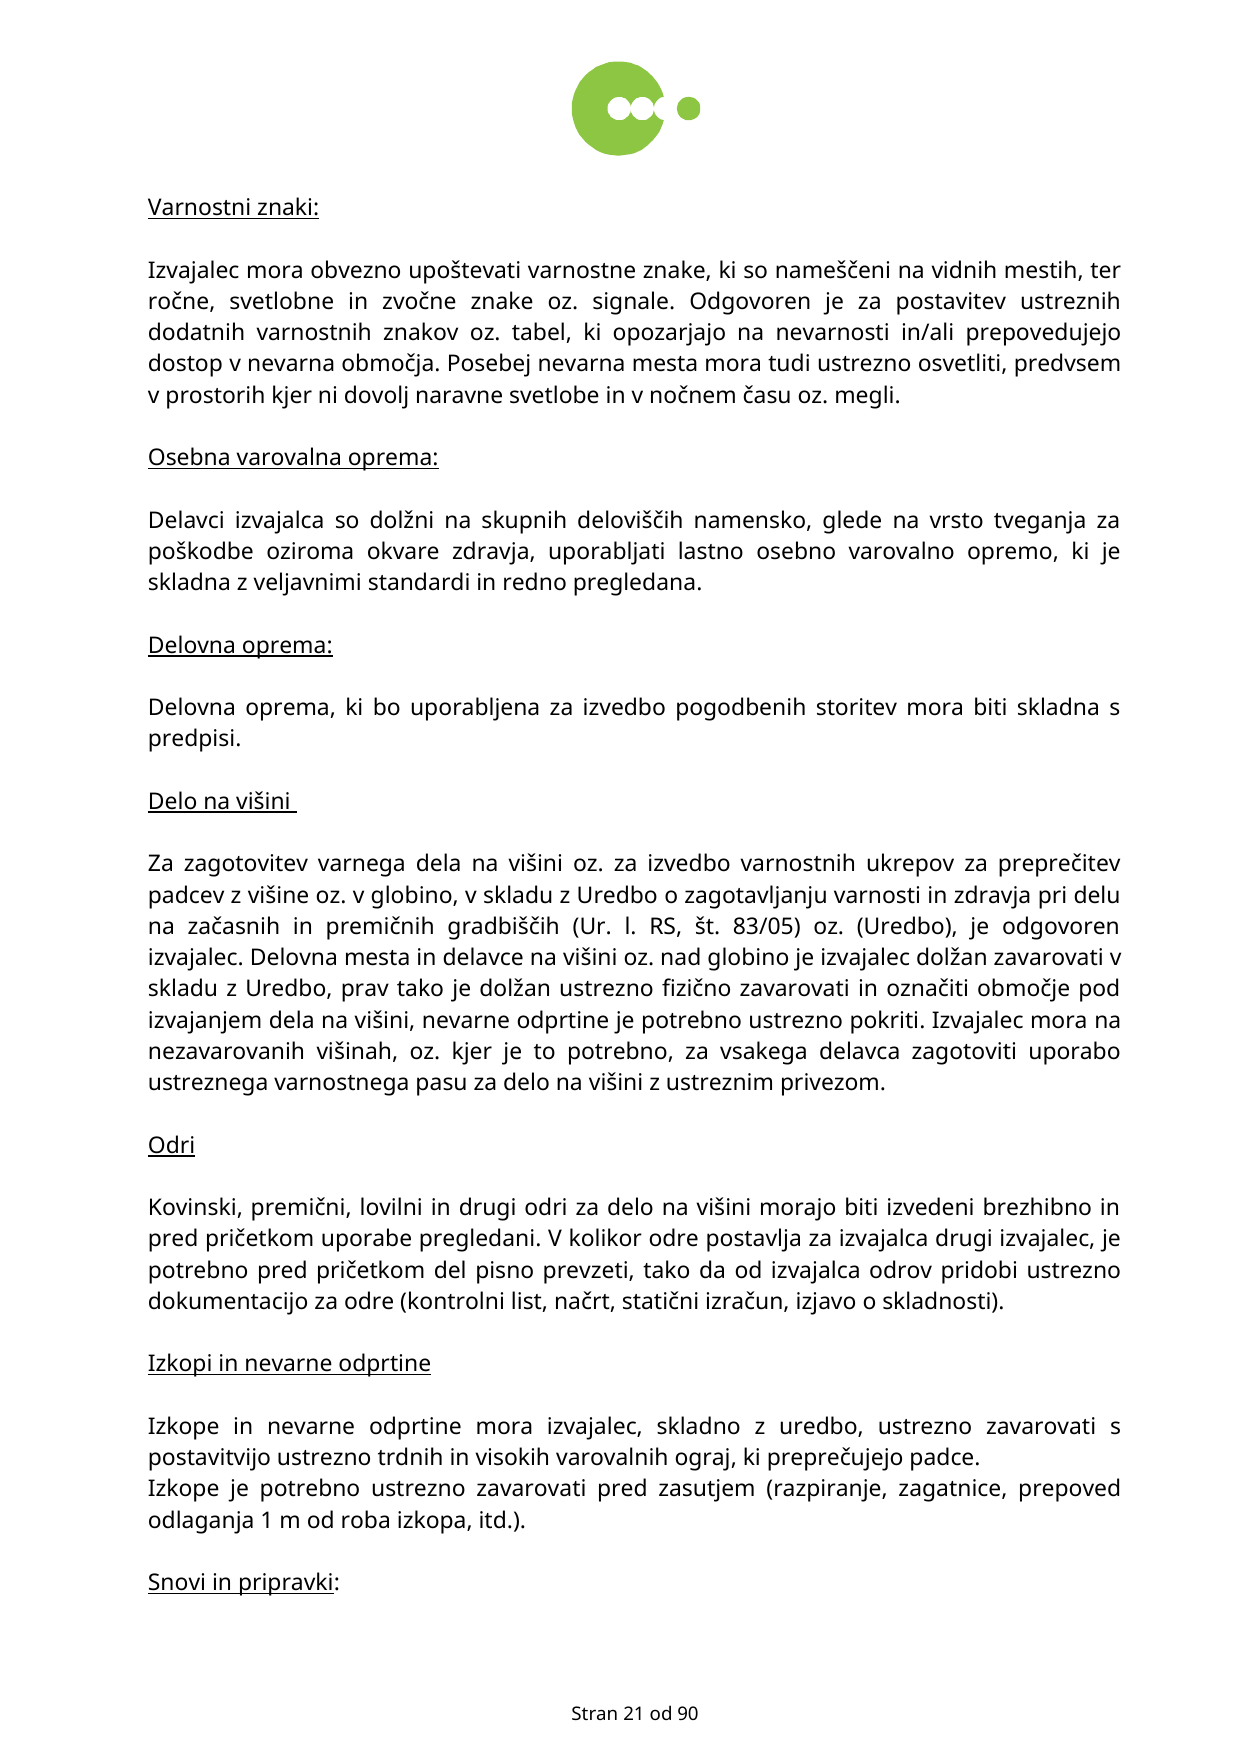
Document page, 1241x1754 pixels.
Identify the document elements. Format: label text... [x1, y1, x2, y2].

text Delo na višini [148, 785, 1122, 816]
text Za zagotovitev varnega dela na višini oz. za izvedbo varnostnih ukrepov za preprečitev padcev z višine oz. v globino, v skladu z Uredbo o zagotavljanju varnosti in zdravja pri delu na začasnih in premičnih gradbiščih (Ur. l. RS, št. 83/05) oz. (Uredbo), je odgovoren izvajalec. Delovna mesta in delavce na višini oz. nad globino je izvajalec dolžan zavarovati v skladu z Uredbo, prav tako je dolžan ustrezno fizično zavarovati in označiti območje pod izvajanjem dela na višini, nevarne odprtine je potrebno ustrezno pokriti. Izvajalec mora na nezavarovanih višinah, oz. kjer je to potrebno, za vsakega delavca zagotoviti uporabo ustreznega varnostnega pasu za delo na višini z ustreznim privezom. [148, 847, 1122, 1097]
text Delovna oprema, ki bo uporabljena za izvedbo pogodbenih storitev mora biti skladna s predpisi. [148, 691, 1122, 754]
text Delavci izvajalca so dolžni na skupnih deloviščih namensko, glede na vrsto tveganja za poškodbe oziroma okvare zdravja, uporabljati lastno osebno varovalno opremo, ki je skladna z veljavnimi standardi in redno pregledana. [148, 504, 1122, 597]
text Izkope je potrebno ustrezno zavarovati pred zasutjem (razpiranje, zagatnice, prepoved odlaganja 1 m od roba izkopa, itd.). [148, 1472, 1122, 1535]
text Osebna varovalna oprema: [148, 441, 1122, 472]
text Odri [148, 1129, 1122, 1160]
text Izkopi in nevarne odprtine [148, 1347, 1122, 1379]
text Varnostni znaki: [148, 191, 1122, 222]
text Delovna oprema: [148, 629, 1122, 660]
text Snovi in pripravki: [148, 1566, 1122, 1597]
text Izvajalec mora obvezno upoštevati varnostne znake, ki so nameščeni na vidnih mestih, ter ročne, svetlobne in zvočne znake oz. signale. Odgovoren je za postavitev ustreznih dodatnih varnostnih znakov oz. tabel, ki opozarjajo na nevarnosti in/ali prepovedujejo dostop v nevarna območja. Posebej nevarna mesta mora tudi ustrezno osvetliti, predvsem v prostorih kjer ni dovolj naravne svetlobe in v nočnem času oz. megli. [148, 254, 1122, 410]
text Izkope in nevarne odprtine mora izvajalec, skladno z uredbo, ustrezno zavarovati s postavitvijo ustrezno trdnih in visokih varovalnih ograj, ki preprečujejo padce. [148, 1410, 1122, 1472]
text Kovinski, premični, lovilni in drugi odri za delo na višini morajo biti izvedeni brezhibno in pred pričetkom uporabe pregledani. V kolikor odre postavlja za izvajalca drugi izvajalec, je potrebno pred pričetkom del pisno prevzeti, tako da od izvajalca odrov pridobi ustrezno dokumentacijo za odre (kontrolni list, načrt, statični izračun, izjavo o skladnosti). [148, 1191, 1122, 1316]
